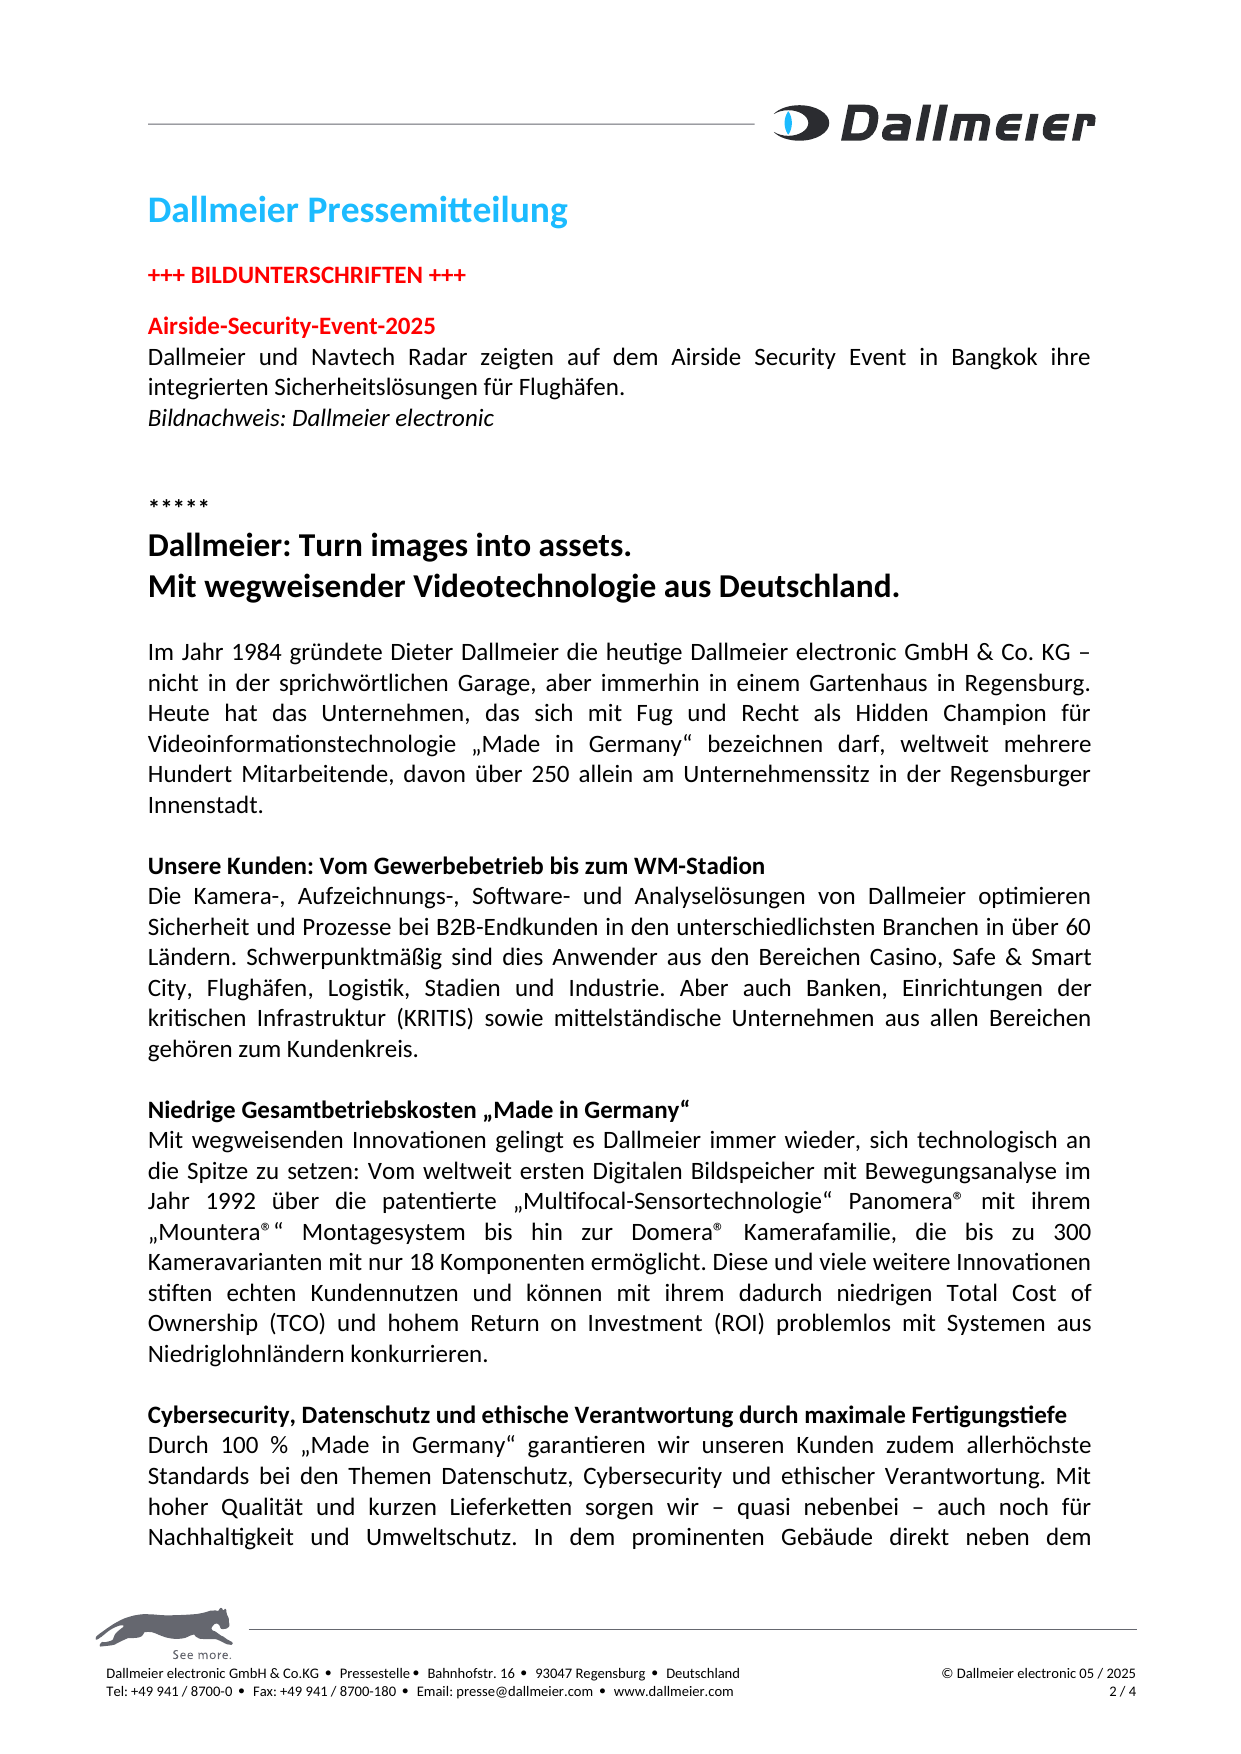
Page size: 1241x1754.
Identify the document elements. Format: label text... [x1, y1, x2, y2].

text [148, 1430, 1093, 1552]
text Niedrige Gesamtbetriebskosten „Made in Germany“ [148, 1094, 1093, 1124]
subtitle Mit wegweisender Videotechnologie aus Deutschland. [148, 565, 1093, 606]
text Bildnachweis: Dallmeier electronic [148, 402, 1093, 433]
text Unsere Kunden: Vom Gewerbebetrieb bis zum WM-Stadion [148, 850, 1093, 880]
text Mit wegweisenden Innovationen gelingt es Dallmeier immer wieder, sich technologisch an die Spitze zu setzen: Vom weltweit ersten Digitalen Bildspeicher mit Bewegungsanalyse im Jahr 1992 über die patentierte „Multifocal-Sensortechnologie“ Panomera® mit ihrem „Mountera®“ Montagesystem bis hin zur Domera® Kamerafamilie, die bis zu 300 Kameravarianten mit nur 18 Komponenten ermöglicht. Diese und viele weitere Innovationen stiften echten Kundennutzen und können mit ihrem dadurch niedrigen Total Cost of Ownership (TCO) und hohem Return on Investment (ROI) problemlos mit Systemen aus Niedriglohnländern konkurrieren. [148, 1124, 1093, 1369]
text Cybersecurity, Datenschutz und ethische Verantwortung durch maximale Fertigungstiefe [148, 1399, 1093, 1430]
text Dallmeier und Navtech Radar zeigten auf dem Airside Security Event in Bangkok ihre integrierten Sicherheitslösungen für Flughäfen. [148, 341, 1093, 402]
text Die Kamera-, Aufzeichnungs-, Software- und Analyselösungen von Dallmeier optimieren Sicherheit und Prozesse bei B2B-Endkunden in den unterschiedlichsten Branchen in über 60 Ländern. Schwerpunktmäßig sind dies Anwender aus den Bereichen Casino, Safe & Smart City, Flughäfen, Logistik, Stadien und Industrie. Aber auch Banken, Einrichtungen der kritischen Infrastruktur (KRITIS) sowie mittelständische Unternehmen aus allen Bereichen gehören zum Kundenkreis. [148, 880, 1093, 1063]
text Airside-Security-Event-2025 [148, 311, 1093, 341]
subtitle ***** Dallmeier: Turn images into assets. [148, 494, 1093, 565]
text Im Jahr 1984 gründete Dieter Dallmeier die heutige Dallmeier electronic GmbH & Co. KG – nicht in der sprichwörtlichen Garage, aber immerhin in einem Gartenhaus in Regensburg. Heute hat das Unternehmen, das sich mit Fug und Recht als Hidden Champion für Videoinformationstechnologie „Made in Germany“ bezeichnen darf, weltweit mehrere Hundert Mitarbeitende, davon über 250 allein am Unternehmenssitz in der Regensburger Innenstadt. [148, 636, 1093, 819]
text +++ BILDUNTERSCHRIFTEN +++ [148, 260, 1093, 290]
